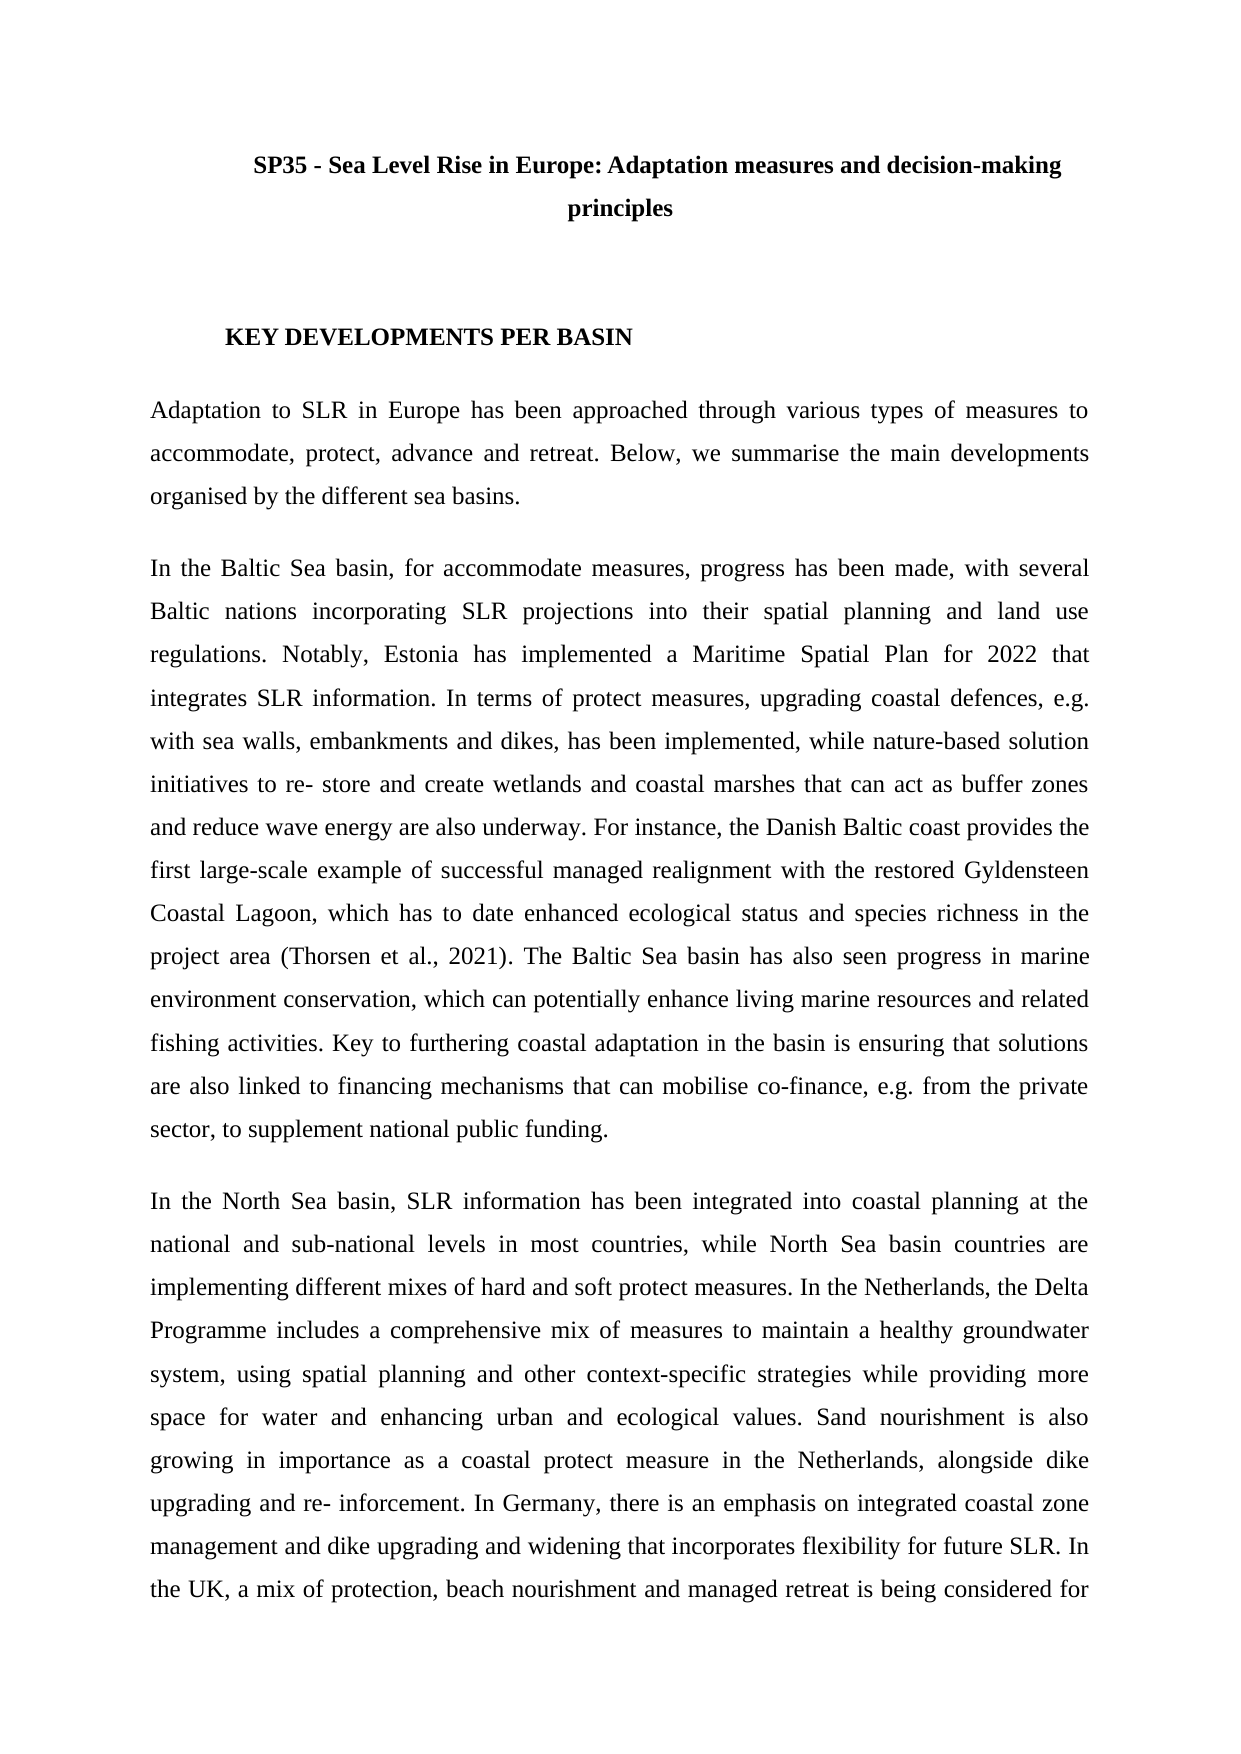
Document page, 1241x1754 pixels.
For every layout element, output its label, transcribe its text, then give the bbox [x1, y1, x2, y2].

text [150, 1186, 1090, 1603]
text KEY DEVELOPMENTS PER BASIN [150, 322, 1090, 351]
text SP35 - Sea Level Rise in Europe: Adaptation measures and decision-making principles [150, 150, 1090, 222]
text In the Baltic Sea basin, for accommodate measures, progress has been made, with several Baltic nations incorporating SLR projections into their spatial planning and land use regulations. Notably, Estonia has implemented a Maritime Spatial Plan for 2022 that integrates SLR information. In terms of protect measures, upgrading coastal defences, e.g. with sea walls, embankments and dikes, has been implemented, while nature-based solution initiatives to re- store and create wetlands and coastal marshes that can act as buffer zones and reduce wave energy are also underway. For instance, the Danish Baltic coast provides the first large-scale example of successful managed realignment with the restored Gyldensteen Coastal Lagoon, which has to date enhanced ecological status and species richness in the project area (Thorsen et al., 2021). The Baltic Sea basin has also seen progress in marine environment conservation, which can potentially enhance living marine resources and related fishing activities. Key to furthering coastal adaptation in the basin is ensuring that solutions are also linked to financing mechanisms that can mobilise co-finance, e.g. from the private sector, to supplement national public funding. [150, 553, 1090, 1143]
text Adaptation to SLR in Europe has been approached through various types of measures to accommodate, protect, advance and retreat. Below, we summarise the main developments organised by the different sea basins. [150, 395, 1090, 510]
